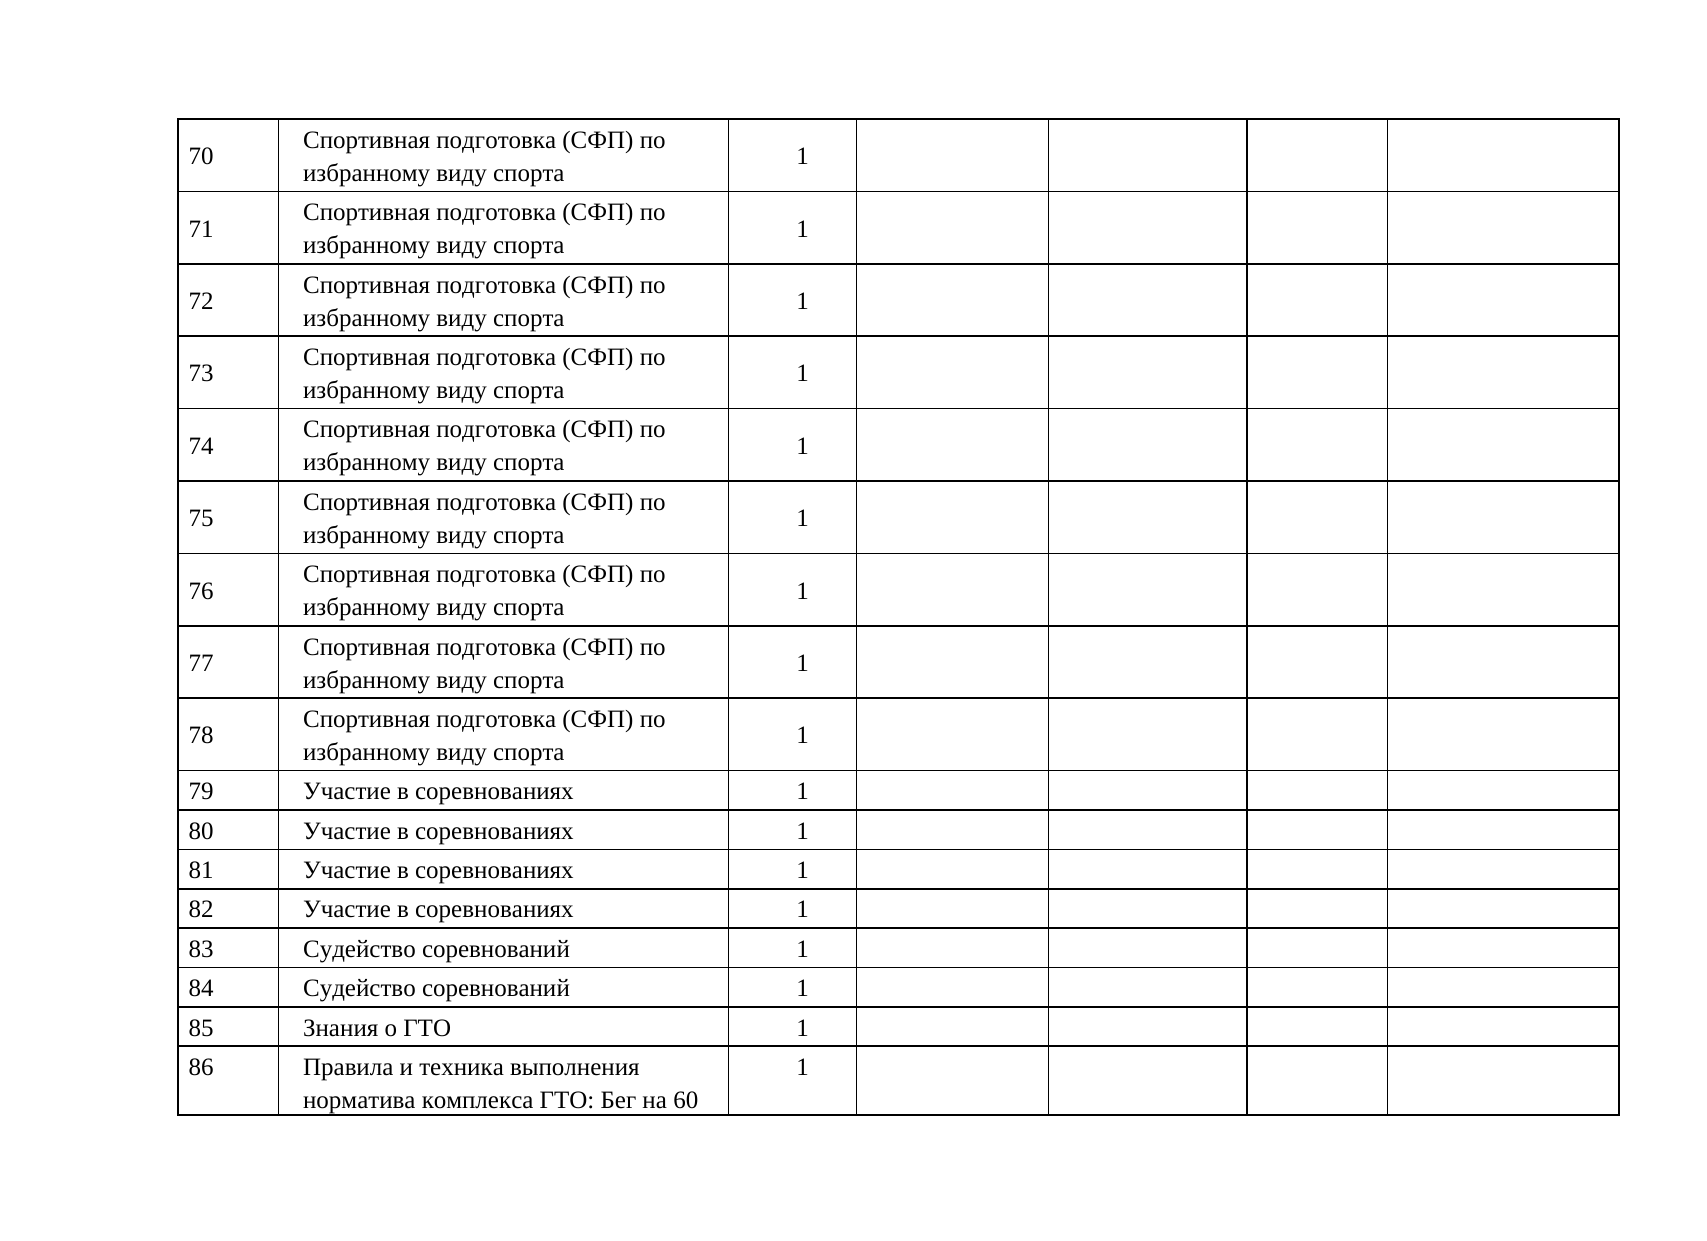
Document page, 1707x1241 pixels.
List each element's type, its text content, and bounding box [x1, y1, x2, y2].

table_cell 1 [729, 1008, 856, 1045]
table_cell [857, 627, 1048, 697]
table_cell Участие в соревнованиях [279, 811, 728, 848]
table_cell [1049, 1008, 1246, 1045]
table_cell Спортивная подготовка (СФП) по избранному виду спорта [279, 699, 728, 770]
table_cell [1388, 482, 1618, 552]
table_cell Спортивная подготовка (СФП) по избранному виду спорта [279, 554, 728, 625]
table_cell [857, 554, 1048, 625]
table_cell [857, 192, 1048, 263]
table_cell [1248, 409, 1387, 480]
table_cell [1388, 120, 1618, 191]
table_cell [1248, 968, 1387, 1006]
table_cell [1388, 850, 1618, 888]
table_cell [1388, 811, 1618, 848]
table_cell [1049, 265, 1246, 335]
table_cell 1 [729, 699, 856, 770]
table_cell [857, 771, 1048, 809]
table_cell [1049, 890, 1246, 927]
table_cell [1388, 409, 1618, 480]
table_cell Знания о ГТО [279, 1008, 728, 1045]
table_cell [1049, 409, 1246, 480]
table_cell [1388, 1047, 1618, 1114]
table_cell 84 [179, 968, 278, 1006]
table_cell [1248, 699, 1387, 770]
table_cell [1388, 554, 1618, 625]
table_cell [1049, 850, 1246, 888]
table_cell [857, 850, 1048, 888]
table_cell [1248, 627, 1387, 697]
table_cell [1049, 1047, 1246, 1114]
table_cell [857, 120, 1048, 191]
table_cell 79 [179, 771, 278, 809]
table_cell 1 [729, 265, 856, 335]
table_cell 1 [729, 120, 856, 191]
table_cell Судейство соревнований [279, 929, 728, 967]
table_cell [1049, 968, 1246, 1006]
table_cell 82 [179, 890, 278, 927]
table_cell Спортивная подготовка (СФП) по избранному виду спорта [279, 337, 728, 408]
table_cell Спортивная подготовка (СФП) по избранному виду спорта [279, 409, 728, 480]
table_cell [1049, 554, 1246, 625]
table_cell [857, 482, 1048, 552]
table_cell [857, 337, 1048, 408]
table_cell [1248, 192, 1387, 263]
table_cell Спортивная подготовка (СФП) по избранному виду спорта [279, 627, 728, 697]
table_cell [1248, 811, 1387, 848]
table_cell [857, 811, 1048, 848]
table_cell 1 [729, 627, 856, 697]
table_cell [857, 699, 1048, 770]
table_cell [1049, 337, 1246, 408]
table_cell 1 [729, 890, 856, 927]
table_cell [1049, 811, 1246, 848]
table_cell [857, 968, 1048, 1006]
table_cell [1248, 771, 1387, 809]
table_cell [1388, 890, 1618, 927]
table_cell [1388, 771, 1618, 809]
table_cell Спортивная подготовка (СФП) по избранному виду спорта [279, 482, 728, 552]
table_cell Участие в соревнованиях [279, 890, 728, 927]
table_cell 72 [179, 265, 278, 335]
table_cell 80 [179, 811, 278, 848]
table_cell 85 [179, 1008, 278, 1045]
table_cell [1248, 482, 1387, 552]
table_cell [1388, 1008, 1618, 1045]
table_cell Судейство соревнований [279, 968, 728, 1006]
table_cell [857, 1047, 1048, 1114]
table_cell [857, 265, 1048, 335]
table_cell 77 [179, 627, 278, 697]
table_cell 76 [179, 554, 278, 625]
table_cell [1049, 192, 1246, 263]
table_cell 83 [179, 929, 278, 967]
table_cell [1248, 890, 1387, 927]
table_cell [1388, 192, 1618, 263]
table_cell [1388, 337, 1618, 408]
table_cell 70 [179, 120, 278, 191]
table_cell 78 [179, 699, 278, 770]
table_cell 1 [729, 929, 856, 967]
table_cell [279, 192, 728, 263]
table_cell Участие в соревнованиях [279, 850, 728, 888]
table_cell 74 [179, 409, 278, 480]
table_cell 1 [729, 1047, 856, 1114]
table_cell [857, 890, 1048, 927]
table_cell 1 [729, 337, 856, 408]
table_cell [1248, 554, 1387, 625]
table_cell Участие в соревнованиях [279, 771, 728, 809]
table_cell [1248, 265, 1387, 335]
table_cell [1388, 627, 1618, 697]
table_cell 1 [729, 192, 856, 263]
table_cell [857, 929, 1048, 967]
table_cell 73 [179, 337, 278, 408]
table_cell [1388, 929, 1618, 967]
table_cell [857, 409, 1048, 480]
table_cell [1248, 1047, 1387, 1114]
table_cell 1 [729, 409, 856, 480]
table_cell [1049, 482, 1246, 552]
table_cell 1 [729, 968, 856, 1006]
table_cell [279, 265, 728, 335]
table_cell [1049, 771, 1246, 809]
table_cell 75 [179, 482, 278, 552]
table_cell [279, 120, 728, 191]
table_cell [1248, 850, 1387, 888]
table_cell [857, 1008, 1048, 1045]
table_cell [279, 1047, 728, 1114]
table_cell 1 [729, 554, 856, 625]
table_cell 71 [179, 192, 278, 263]
table_cell [1248, 120, 1387, 191]
table_cell [1388, 265, 1618, 335]
table_cell [1049, 120, 1246, 191]
table_cell 81 [179, 850, 278, 888]
table_cell 1 [729, 482, 856, 552]
table_cell [1248, 929, 1387, 967]
table_cell [1388, 968, 1618, 1006]
table_cell [1049, 929, 1246, 967]
table_cell [1049, 699, 1246, 770]
table_cell 1 [729, 771, 856, 809]
table_cell [1049, 627, 1246, 697]
table_cell 1 [729, 850, 856, 888]
table_cell [1388, 699, 1618, 770]
table_cell [1248, 1008, 1387, 1045]
table_cell 1 [729, 811, 856, 848]
table_cell 86 [179, 1047, 278, 1114]
table_cell [1248, 337, 1387, 408]
